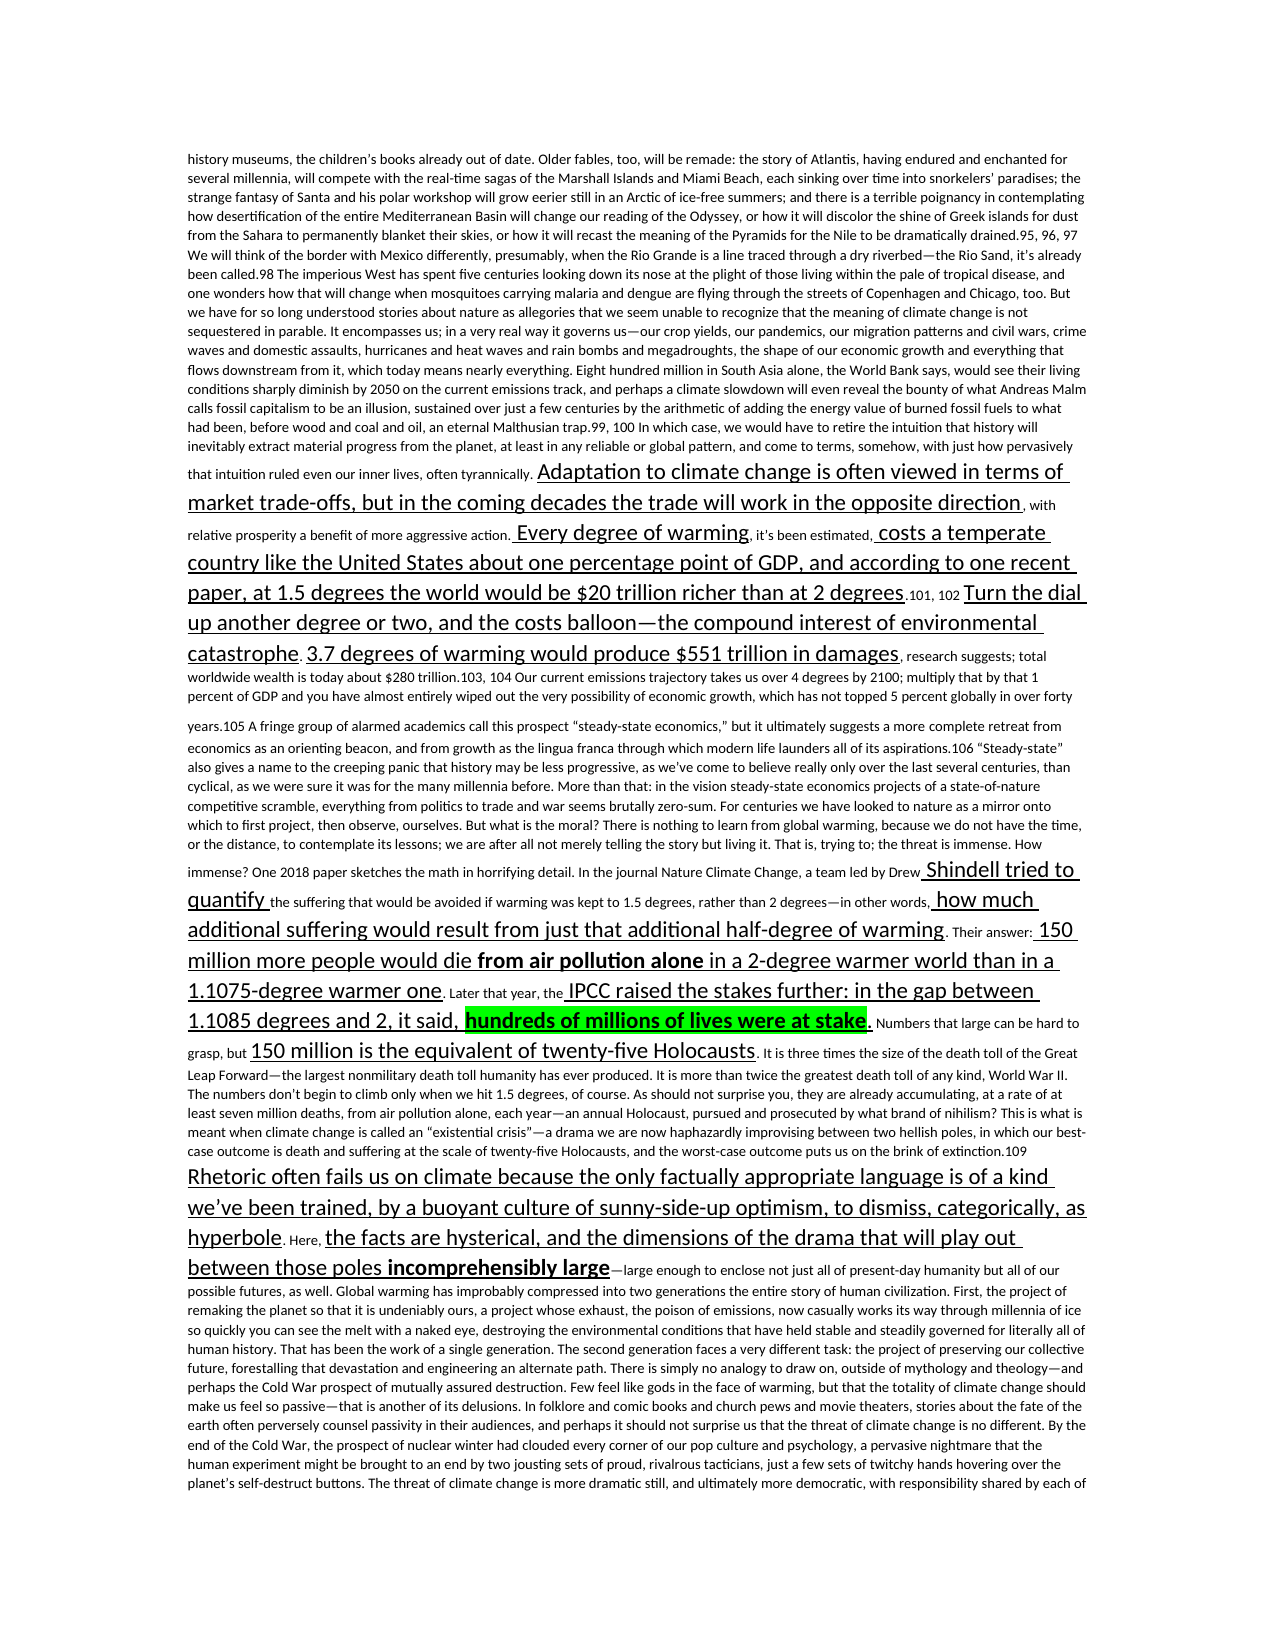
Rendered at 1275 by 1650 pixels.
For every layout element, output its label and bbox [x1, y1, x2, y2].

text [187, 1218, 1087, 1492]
text [187, 150, 1087, 1217]
